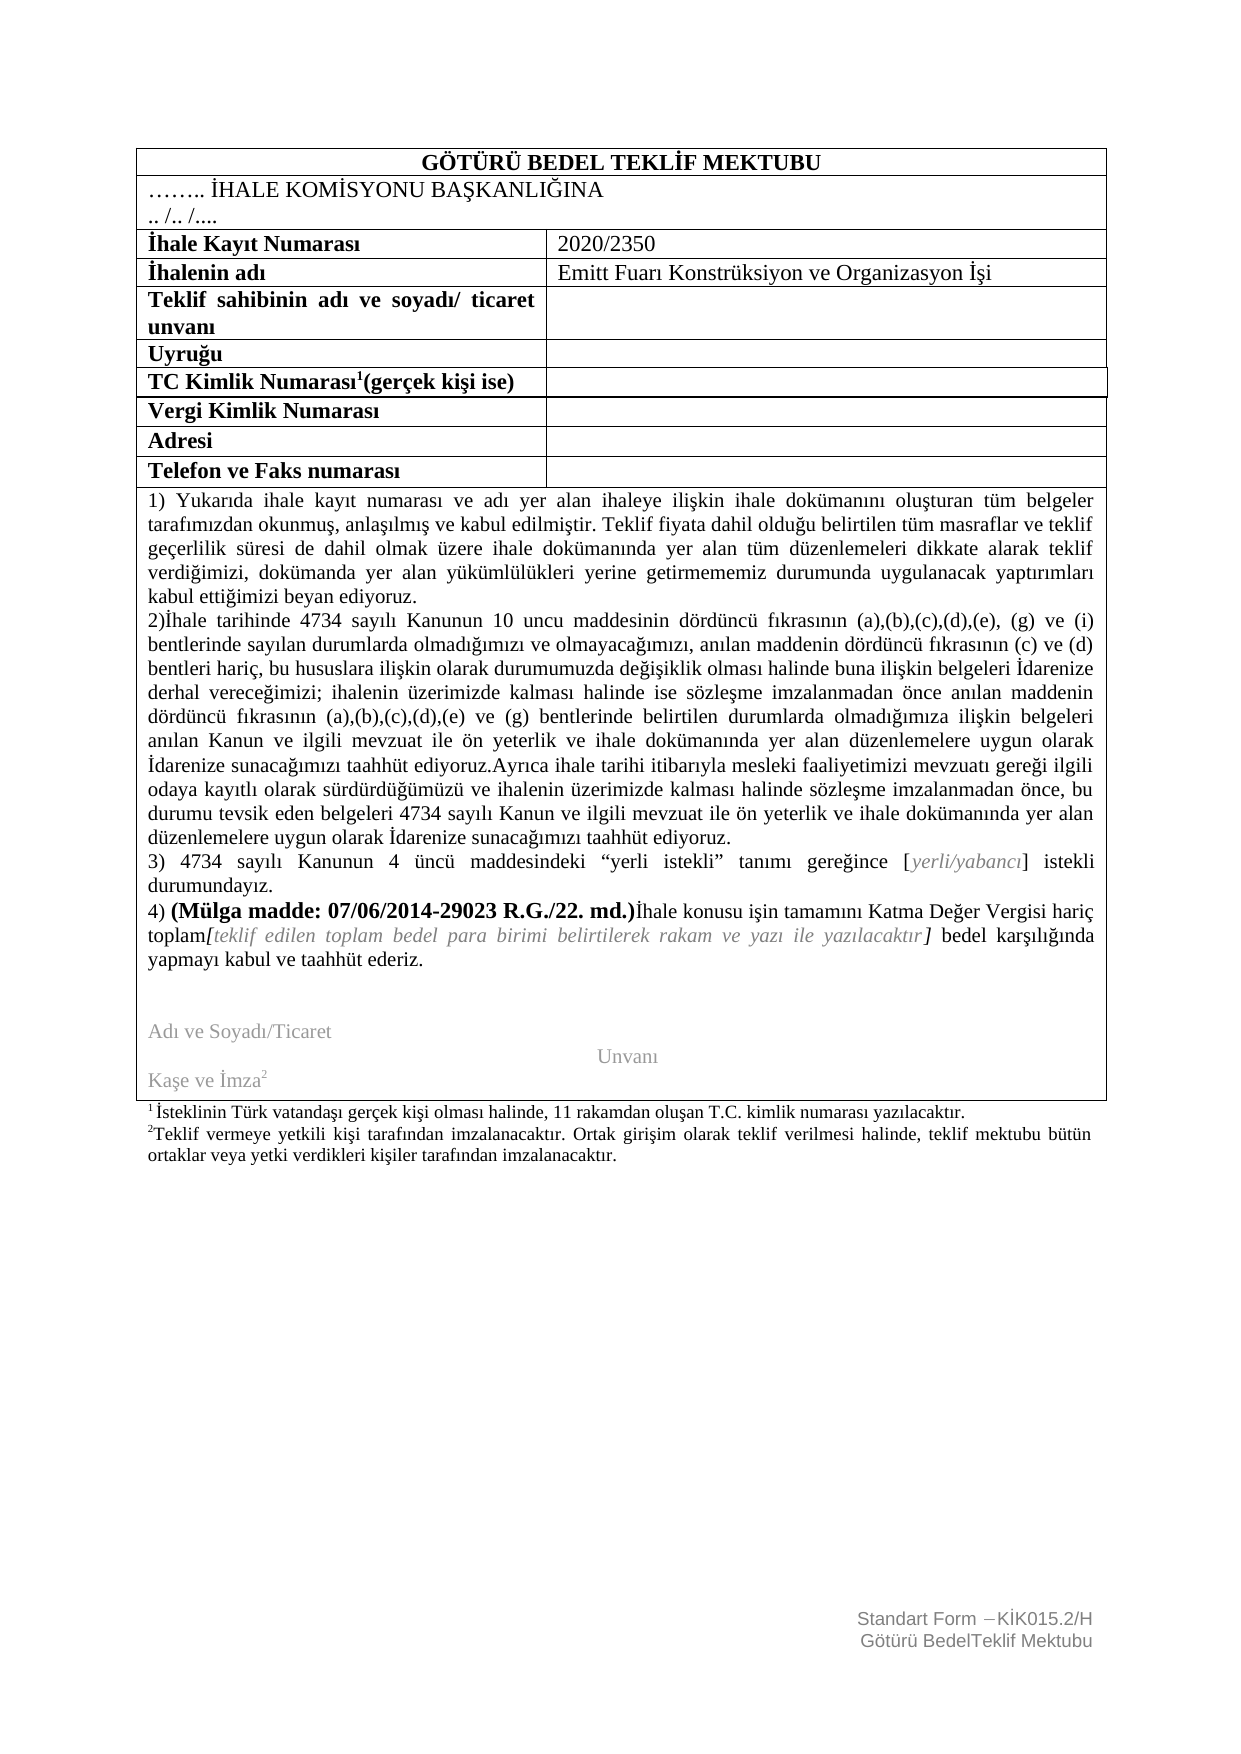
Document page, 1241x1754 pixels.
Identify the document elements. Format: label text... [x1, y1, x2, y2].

table_cell [547, 457, 1106, 487]
subtitle 2Teklif vermeye yetkili kişi tarafından imzalanacaktır. Ortak girişim olarak teklif verilmesi halinde, teklif mektubu bütün ortaklar veya yetki verdikleri kişiler tarafından imzalanacaktır. [148, 1123, 1093, 1166]
table_cell Uyruğu [137, 340, 546, 367]
table_cell Vergi Kimlik Numarası [137, 398, 546, 426]
table_cell TC Kimlik Numarası1(gerçek kişi ise) [137, 368, 546, 396]
table_cell [547, 287, 1106, 339]
table_cell [547, 368, 1107, 396]
table_cell Adresi [137, 427, 546, 456]
table_cell İhalenin adı [137, 259, 546, 286]
table_cell [547, 398, 1106, 426]
table_cell 1) Yukarıda ihale kayıt numarası ve adı yer alan ihaleye ilişkin ihale dokümanını oluşturan tüm belgeler tarafımızdan okunmuş, anlaşılmış ve kabul edilmiştir. Teklif fiyata dahil olduğu belirtilen tüm masraflar ve teklif geçerlilik süresi de dahil olmak üzere ihale dokümanında yer alan tüm düzenlemeleri dikkate alarak teklif verdiğimizi, dokümanda yer alan yükümlülükleri yerine getirmememiz durumunda uygulanacak yaptırımları kabul ettiğimizi beyan ediyoruz. 2)İhale tarihinde 4734 sayılı Kanunun 10 uncu maddesinin dördüncü fıkrasının (a),(b),(c),(d),(e), (g) ve (i) bentlerinde sayılan durumlarda olmadığımızı ve olmayacağımızı, anılan maddenin dördüncü fıkrasının (c) ve (d) bentleri hariç, bu hususlara ilişkin olarak durumumuzda değişiklik olması halinde buna ilişkin belgeleri İdarenize derhal vereceğimizi; ihalenin üzerimizde kalması halinde ise sözleşme imzalanmadan önce anılan maddenin dördüncü fıkrasının (a),(b),(c),(d),(e) ve (g) bentlerinde belirtilen durumlarda olmadığımıza ilişkin belgeleri anılan Kanun ve ilgili mevzuat ile ön yeterlik ve ihale dokümanında yer alan düzenlemelere uygun olarak İdarenize sunacağımızı taahhüt ediyoruz.Ayrıca ihale tarihi itibarıyla mesleki faaliyetimizi mevzuatı gereği ilgili odaya kayıtlı olarak sürdürdüğümüzü ve ihalenin üzerimizde kalması halinde sözleşme imzalanmadan önce, bu durumu tevsik eden belgeleri 4734 sayılı Kanun ve ilgili mevzuat ile ön yeterlik ve ihale dokümanında yer alan düzenlemelere uygun olarak İdarenize sunacağımızı taahhüt ediyoruz. 3) 4734 sayılı Kanunun 4 üncü maddesindeki “yerli istekli” tanımı gereğince [yerli/yabancı] istekli durumundayız. 4) (Mülga madde: 07/06/2014-29023 R.G./22. md.)İhale konusu işin tamamını Katma Değer Vergisi hariç toplam[teklif edilen toplam bedel para birimi belirtilerek rakam ve yazı ile yazılacaktır] bedel karşılığında yapmayı kabul ve taahhüt ederiz. Adı ve Soyadı/Ticaret Unvanı Kaşe ve İmza2 [137, 488, 1106, 1100]
table_cell 2020/2350 [547, 230, 1106, 258]
table_cell [547, 427, 1106, 456]
table_header GÖTÜRÜ BEDEL TEKLİF MEKTUBU [137, 149, 1106, 175]
table_cell …….. İHALE KOMİSYONU BAŞKANLIĞINA .. /.. /.... [137, 176, 1106, 229]
text 1 İsteklinin Türk vatandaşı gerçek kişi olması halinde, 11 rakamdan oluşan T.C. kimlik numarası yazılacaktır. [148, 1101, 1093, 1123]
table_cell Teklif sahibinin adı ve soyadı/ ticaret unvanı [137, 287, 546, 339]
table_cell Emitt Fuarı Konstrüksiyon ve Organizasyon İşi [547, 259, 1106, 286]
table_cell Telefon ve Faks numarası [137, 457, 546, 487]
table_cell [547, 340, 1106, 367]
table_cell İhale Kayıt Numarası [137, 230, 546, 258]
